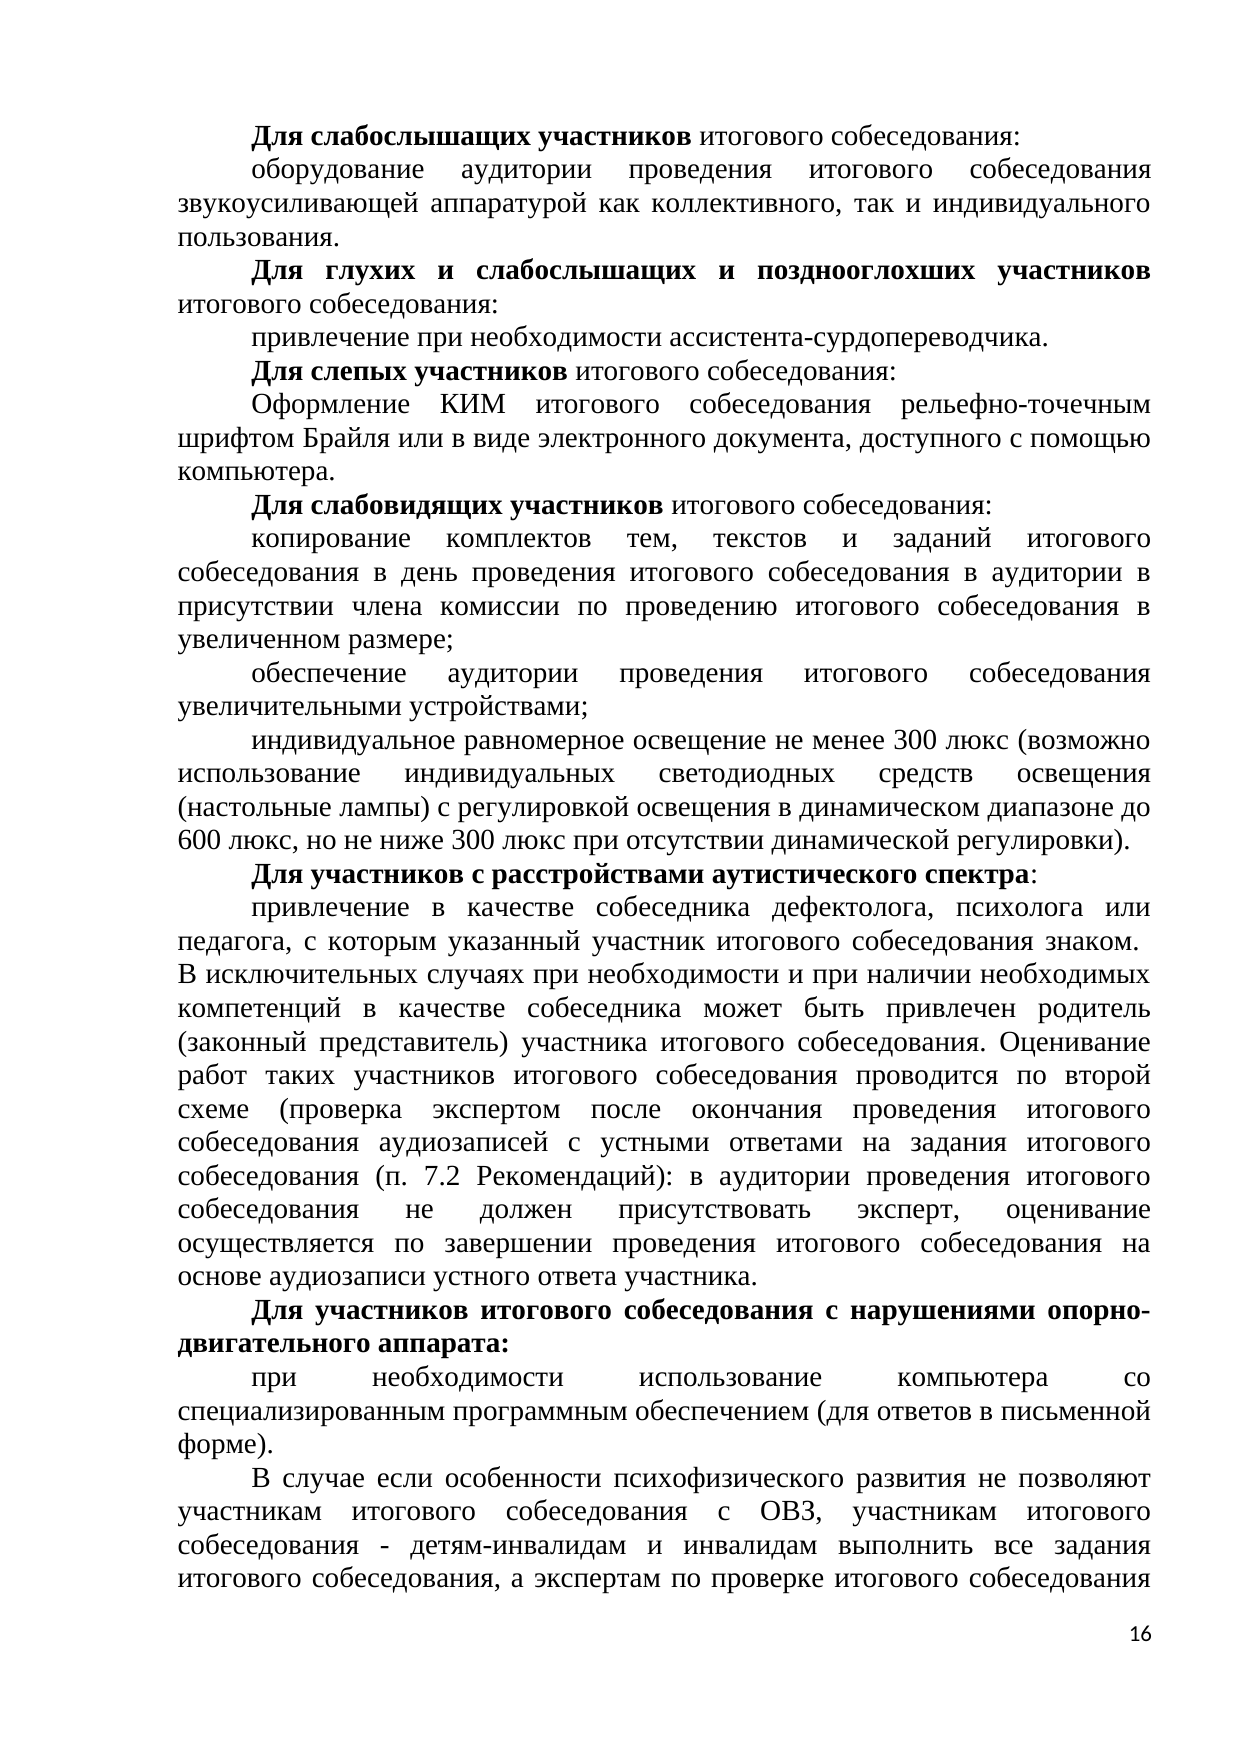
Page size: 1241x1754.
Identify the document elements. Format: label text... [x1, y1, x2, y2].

text Для слабослышащих участников итогового собеседования: [177, 118, 1152, 152]
text привлечение в качестве собеседника дефектолога, психолога или педагога, с которым указанный участник итогового собеседования знаком. В исключительных случаях при необходимости и при наличии необходимых компетенций в качестве собеседника может быть привлечен родитель (законный представитель) участника итогового собеседования. Оценивание работ таких участников итогового собеседования проводится по второй схеме (проверка экспертом после окончания проведения итогового собеседования аудиозаписей с устными ответами на задания итогового собеседования (п. 7.2 Рекомендаций): в аудитории проведения итогового собеседования не должен присутствовать эксперт, оценивание осуществляется по завершении проведения итогового собеседования на основе аудиозаписи устного ответа участника. [177, 889, 1152, 1292]
text оборудование аудитории проведения итогового собеседования звукоусиливающей аппаратурой как коллективного, так и индивидуального пользования. [177, 152, 1152, 252]
text Оформление КИМ итогового собеседования рельефно-точечным шрифтом Брайля или в виде электронного документа, доступного с помощью компьютера. [177, 386, 1152, 487]
text Для глухих и слабослышащих и позднооглохших участников итогового собеседования: [177, 252, 1152, 319]
text Для слабовидящих участников итогового собеседования: [177, 487, 1152, 521]
text копирование комплектов тем, текстов и заданий итогового собеседования в день проведения итогового собеседования в аудитории в присутствии члена комиссии по проведению итогового собеседования в увеличенном размере; [177, 521, 1152, 655]
text Для участников итогового собеседования с нарушениями опорно-двигательного аппарата: [177, 1292, 1152, 1359]
text обеспечение аудитории проведения итогового собеседования увеличительными устройствами; [177, 655, 1152, 722]
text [177, 1460, 1152, 1594]
text Для слепых участников итогового собеседования: [177, 353, 1152, 386]
text привлечение при необходимости ассистента-сурдопереводчика. [177, 319, 1152, 353]
text при необходимости использование компьютера со специализированным программным обеспечением (для ответов в письменной форме). [177, 1359, 1152, 1460]
text Для участников с расстройствами аутистического спектра: [177, 856, 1152, 889]
text индивидуальное равномерное освещение не менее 300 люкс (возможно использование индивидуальных светодиодных средств освещения (настольные лампы) с регулировкой освещения в динамическом диапазоне до 600 люкс, но не ниже 300 люкс при отсутствии динамической регулировки). [177, 722, 1152, 856]
